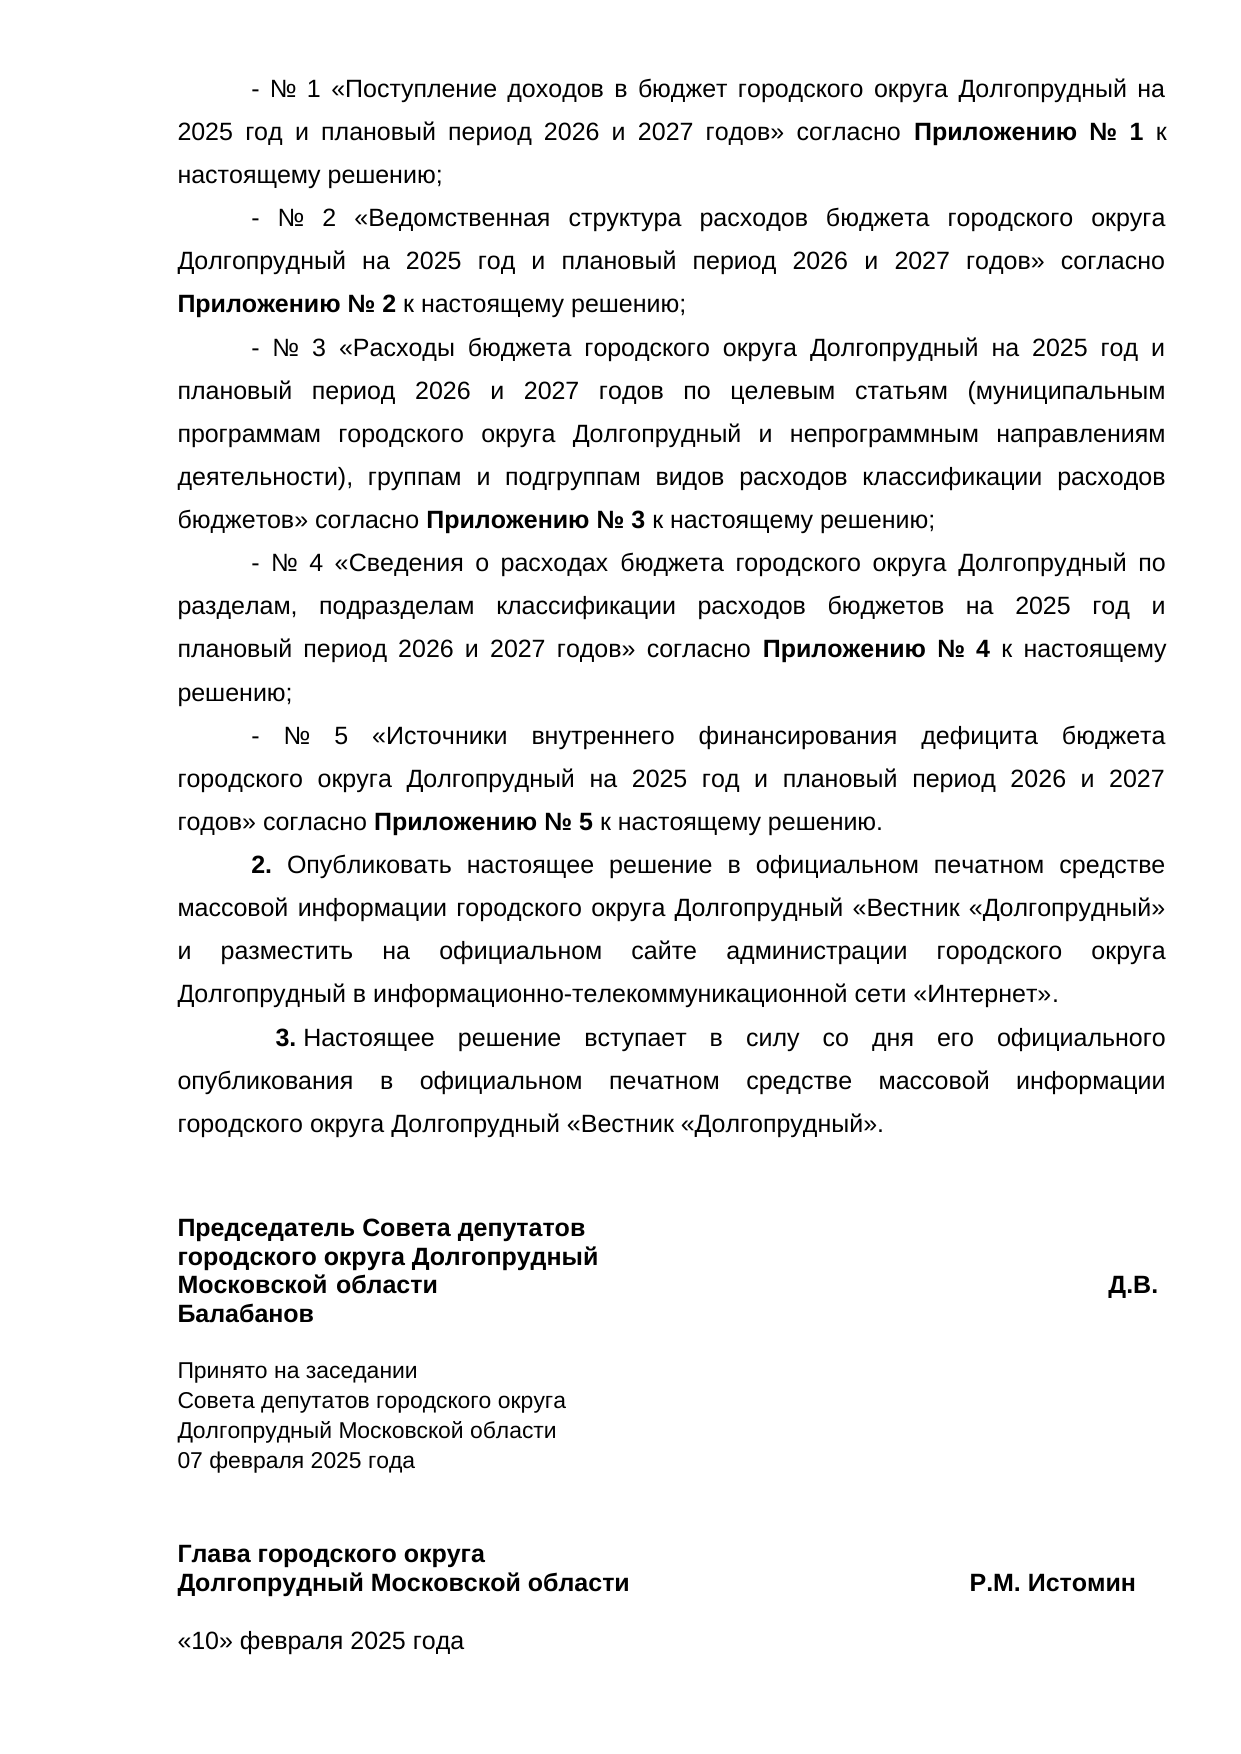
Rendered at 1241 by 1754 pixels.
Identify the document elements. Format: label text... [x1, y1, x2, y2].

text городского округа Долгопрудный [177, 1242, 1167, 1271]
text Принято на заседании [177, 1357, 1167, 1383]
text - № 1 «Поступление доходов в бюджет городского округа Долгопрудный на 2025 год и плановый период 2026 и 2027 годов» согласно Приложению № 1 к настоящему решению; [177, 74, 1167, 189]
text - № 5 «Источники внутреннего финансирования дефицита бюджета городского округа Долгопрудный на 2025 год и плановый период 2026 и 2027 годов» согласно Приложению № 5 к настоящему решению. [177, 721, 1167, 836]
text 07 февраля 2025 года [177, 1447, 1167, 1474]
text Глава городского округа [177, 1539, 1167, 1568]
text - № 4 «Сведения о расходах бюджета городского округа Долгопрудный по разделам, подразделам классификации расходов бюджетов на 2025 год и плановый период 2026 и 2027 годов» согласно Приложению № 4 к настоящему решению; [177, 548, 1167, 706]
text Московской области Д.В. Балабанов [177, 1271, 1167, 1328]
text Председатель Совета депутатов [177, 1213, 1167, 1242]
text «10» февраля 2025 года [177, 1626, 1167, 1654]
text - № 3 «Расходы бюджета городского округа Долгопрудный на 2025 год и плановый период 2026 и 2027 годов по целевым статьям (муниципальным программам городского округа Долгопрудный и непрограммным направлениям деятельности), группам и подгруппам видов расходов классификации расходов бюджетов» согласно Приложению № 3 к настоящему решению; [177, 333, 1167, 534]
text Совета депутатов городского округа [177, 1387, 1167, 1413]
text 3. Настоящее решение вступает в силу со дня его официального опубликования в официальном печатном средстве массовой информации городского округа Долгопрудный «Вестник «Долгопрудный». [177, 1023, 1167, 1138]
text Долгопрудный Московской области [177, 1417, 1167, 1443]
text - № 2 «Ведомственная структура расходов бюджета городского округа Долгопрудный на 2025 год и плановый период 2026 и 2027 годов» согласно Приложению № 2 к настоящему решению; [177, 203, 1167, 318]
text Долгопрудный Московской области Р.М. Истомин [177, 1568, 1167, 1597]
text 2. Опубликовать настоящее решение в официальном печатном средстве массовой информации городского округа Долгопрудный «Вестник «Долгопрудный» и разместить на официальном сайте администрации городского округа Долгопрудный в информационно-телекоммуникационной сети «Интернет». [177, 850, 1167, 1008]
